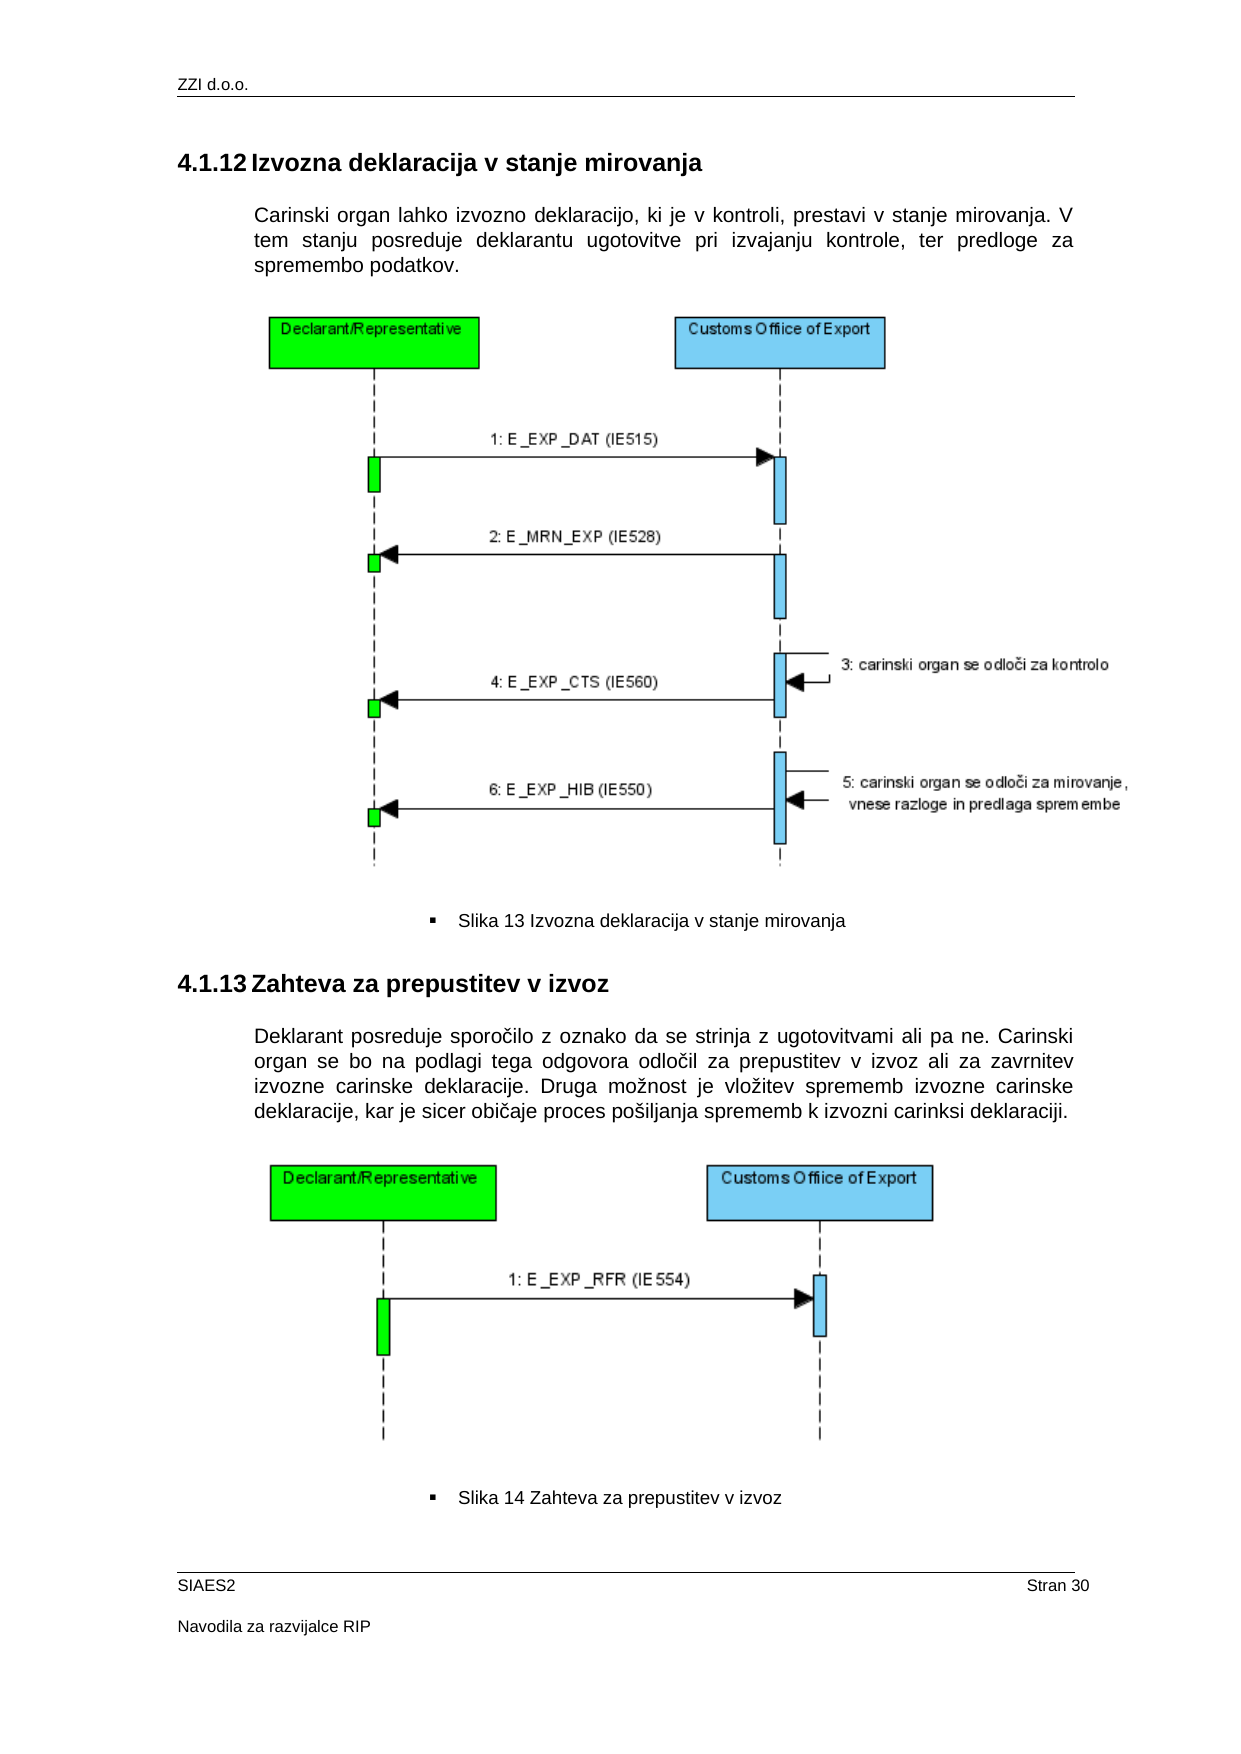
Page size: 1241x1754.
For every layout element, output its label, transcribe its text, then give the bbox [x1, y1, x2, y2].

text Carinski organ lahko izvozno deklaracijo, ki je v kontroli, prestavi v stanje mirovanja. V tem stanju posreduje deklarantu ugotovitve pri izvajanju kontrole, ter predloge za spremembo podatkov. [254, 201, 1075, 276]
subtitle Izvozna deklaracija v stanje mirovanja [177, 148, 1075, 176]
picture [253, 1148, 954, 1461]
subtitle Zahteva za prepustitev v izvoz [177, 969, 1075, 998]
text Deklarant posreduje sporočilo z oznako da se strinja z ugotovitvami ali pa ne. Carinski organ se bo na podlagi tega odgovora odločil za prepustitev v izvoz ali za zavrnitev izvozne carinske deklaracije. Druga možnost je vložitev sprememb izvozne carinske deklaracije, kar je sicer običaje proces pošiljanja sprememb k izvozni carinksi deklaraciji. [254, 1023, 1075, 1123]
picture [253, 301, 1152, 884]
